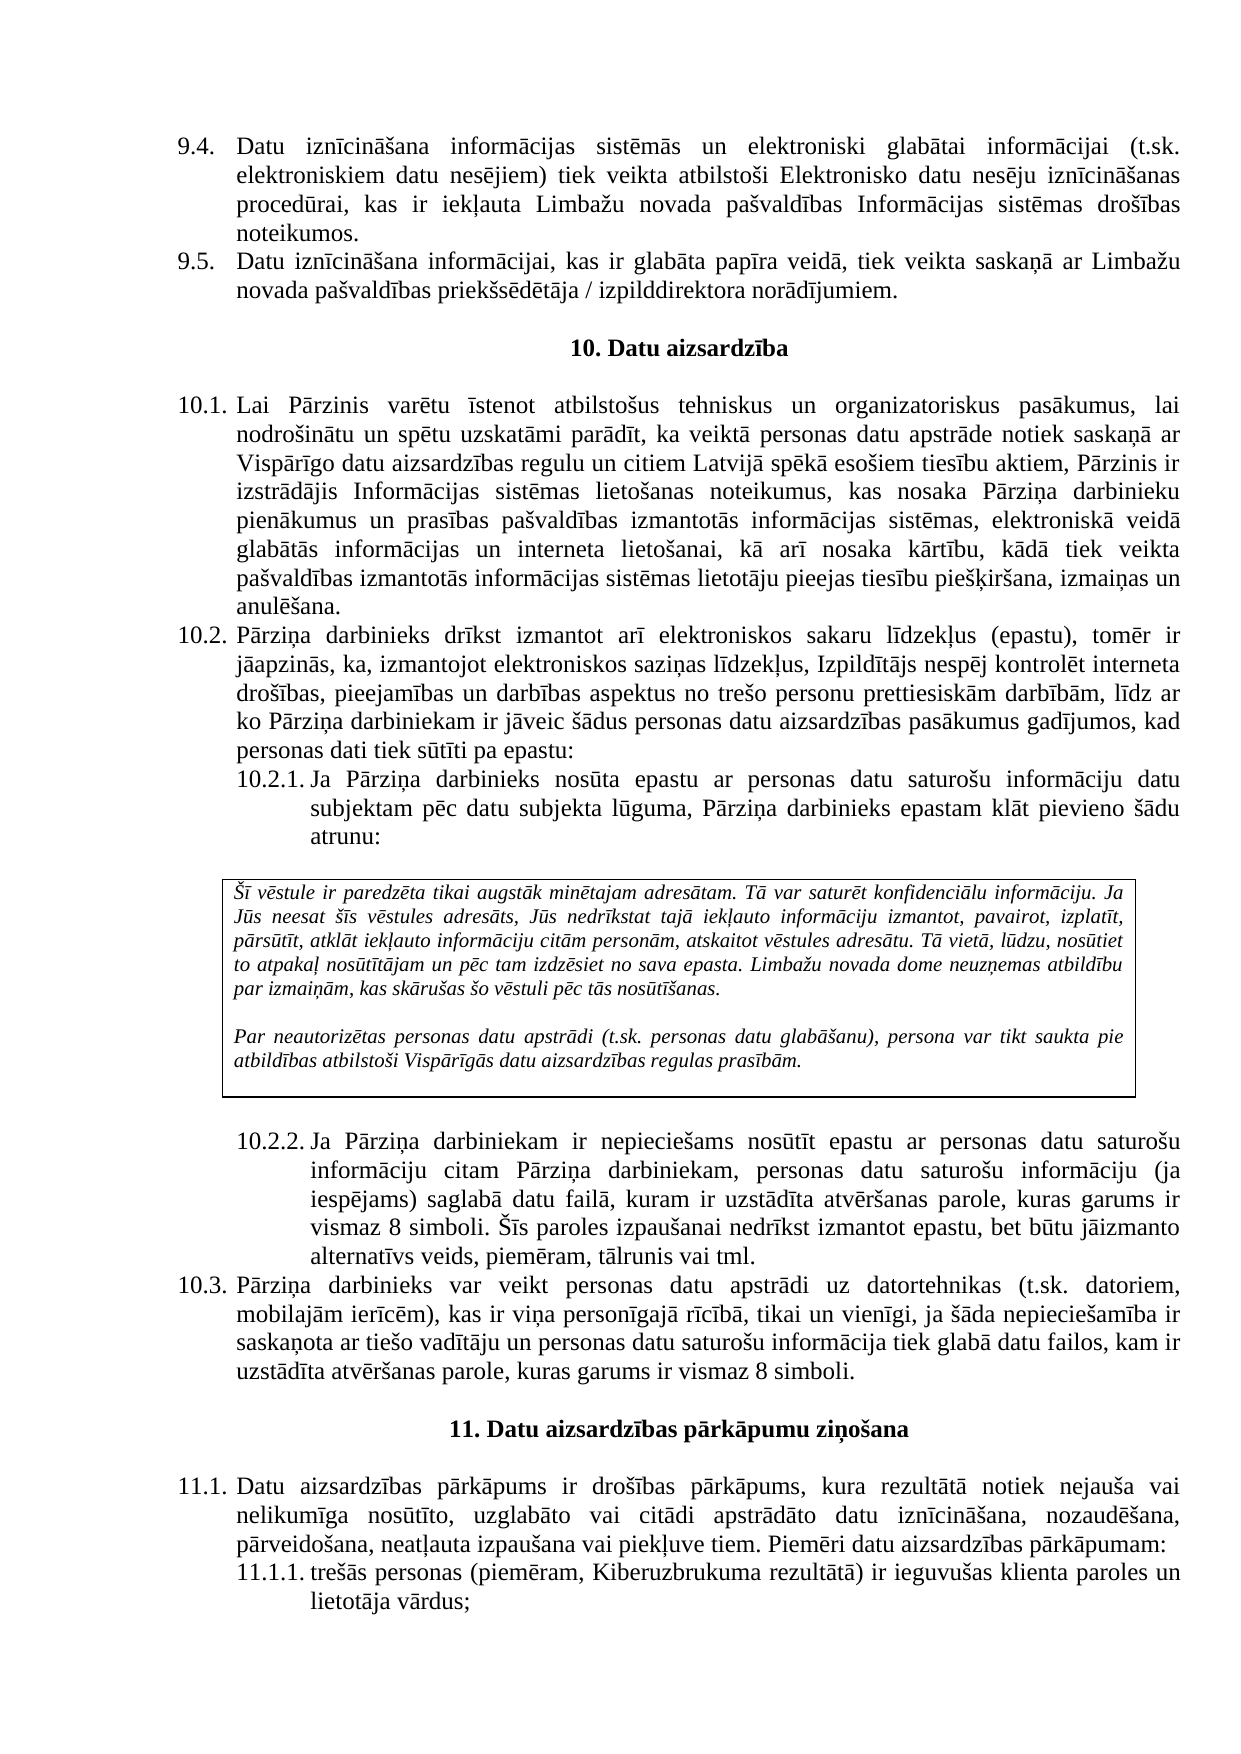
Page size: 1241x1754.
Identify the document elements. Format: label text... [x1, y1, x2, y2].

list Datu aizsardzības pārkāpums ir drošības pārkāpums, kura rezultātā notiek nejauša vai nelikumīga nosūtīto, uzglabāto vai citādi apstrādāto datu iznīcināšana, nozaudēšana, pārveidošana, neatļauta izpaušana vai piekļuve tiem. Piemēri datu aizsardzības pārkāpumam: [177, 1471, 1181, 1557]
table_header Šī vēstule ir paredzēta tikai augstāk minētajam adresātam. Tā var saturēt konfidenciālu informāciju. Ja Jūs neesat šīs vēstules adresāts, Jūs nedrīkstat tajā iekļauto informāciju izmantot, pavairot, izplatīt, pārsūtīt, atklāt iekļauto informāciju citām personām, atskaitot vēstules adresātu. Tā vietā, lūdzu, nosūtiet to atpakaļ nosūtītājam un pēc tam izdzēsiet no sava epasta. Limbažu novada dome neuzņemas atbildību par izmaiņām, kas skārušas šo vēstuli pēc tās nosūtīšanas. Par neautorizētas personas datu apstrādi (t.sk. personas datu glabāšanu), persona var tikt saukta pie atbildības atbilstoši Vispārīgās datu aizsardzības regulas prasībām. [223, 880, 1135, 1096]
list trešās personas (piemēram, Kiberuzbrukuma rezultātā) ir ieguvušas klienta paroles un lietotāja vārdus; [236, 1557, 1181, 1615]
list Ja Pārziņa darbiniekam ir nepieciešams nosūtīt epastu ar personas datu saturošu informāciju citam Pārziņa darbiniekam, personas datu saturošu informāciju (ja iespējams) saglabā datu failā, kuram ir uzstādīta atvēršanas parole, kuras garums ir vismaz 8 simboli. Šīs paroles izpaušanai nedrīkst izmantot epastu, bet būtu jāizmanto alternatīvs veids, piemēram, tālrunis vai tml. [236, 1126, 1181, 1270]
list Datu iznīcināšana informācijai, kas ir glabāta papīra veidā, tiek veikta saskaņā ar Limbažu novada pašvaldības priekšsēdētāja / izpilddirektora norādījumiem. [177, 246, 1181, 304]
list Datu aizsardzības pārkāpumu ziņošana [177, 1414, 1181, 1442]
list Datu aizsardzība [177, 333, 1181, 361]
list Datu iznīcināšana informācijas sistēmās un elektroniski glabātai informācijai (t.sk. elektroniskiem datu nesējiem) tiek veikta atbilstoši Elektronisko datu nesēju iznīcināšanas procedūrai, kas ir iekļauta Limbažu novada pašvaldības Informācijas sistēmas drošības noteikumos. [177, 131, 1181, 246]
list Lai Pārzinis varētu īstenot atbilstošus tehniskus un organizatoriskus pasākumus, lai nodrošinātu un spētu uzskatāmi parādīt, ka veiktā personas datu apstrāde notiek saskaņā ar Vispārīgo datu aizsardzības regulu un citiem Latvijā spēkā esošiem tiesību aktiem, Pārzinis ir izstrādājis Informācijas sistēmas lietošanas noteikumus, kas nosaka Pārziņa darbinieku pienākumus un prasības pašvaldības izmantotās informācijas sistēmas, elektroniskā veidā glabātās informācijas un interneta lietošanai, kā arī nosaka kārtību, kādā tiek veikta pašvaldības izmantotās informācijas sistēmas lietotāju pieejas tiesību piešķiršana, izmaiņas un anulēšana. [177, 390, 1181, 620]
list Pārziņa darbinieks var veikt personas datu apstrādi uz datortehnikas (t.sk. datoriem, mobilajām ierīcēm), kas ir viņa personīgajā rīcībā, tikai un vienīgi, ja šāda nepieciešamība ir saskaņota ar tiešo vadītāju un personas datu saturošu informācija tiek glabā datu failos, kam ir uzstādīta atvēršanas parole, kuras garums ir vismaz 8 simboli. [177, 1270, 1181, 1385]
list Pārziņa darbinieks drīkst izmantot arī elektroniskos sakaru līdzekļus (epastu), tomēr ir jāapzinās, ka, izmantojot elektroniskos saziņas līdzekļus, Izpildītājs nespēj kontrolēt interneta drošības, pieejamības un darbības aspektus no trešo personu prettiesiskām darbībām, līdz ar ko Pārziņa darbiniekam ir jāveic šādus personas datu aizsardzības pasākumus gadījumos, kad personas dati tiek sūtīti pa epastu: [177, 620, 1181, 764]
list Ja Pārziņa darbinieks nosūta epastu ar personas datu saturošu informāciju datu subjektam pēc datu subjekta lūguma, Pārziņa darbinieks epastam klāt pievieno šādu atrunu: [236, 764, 1181, 850]
